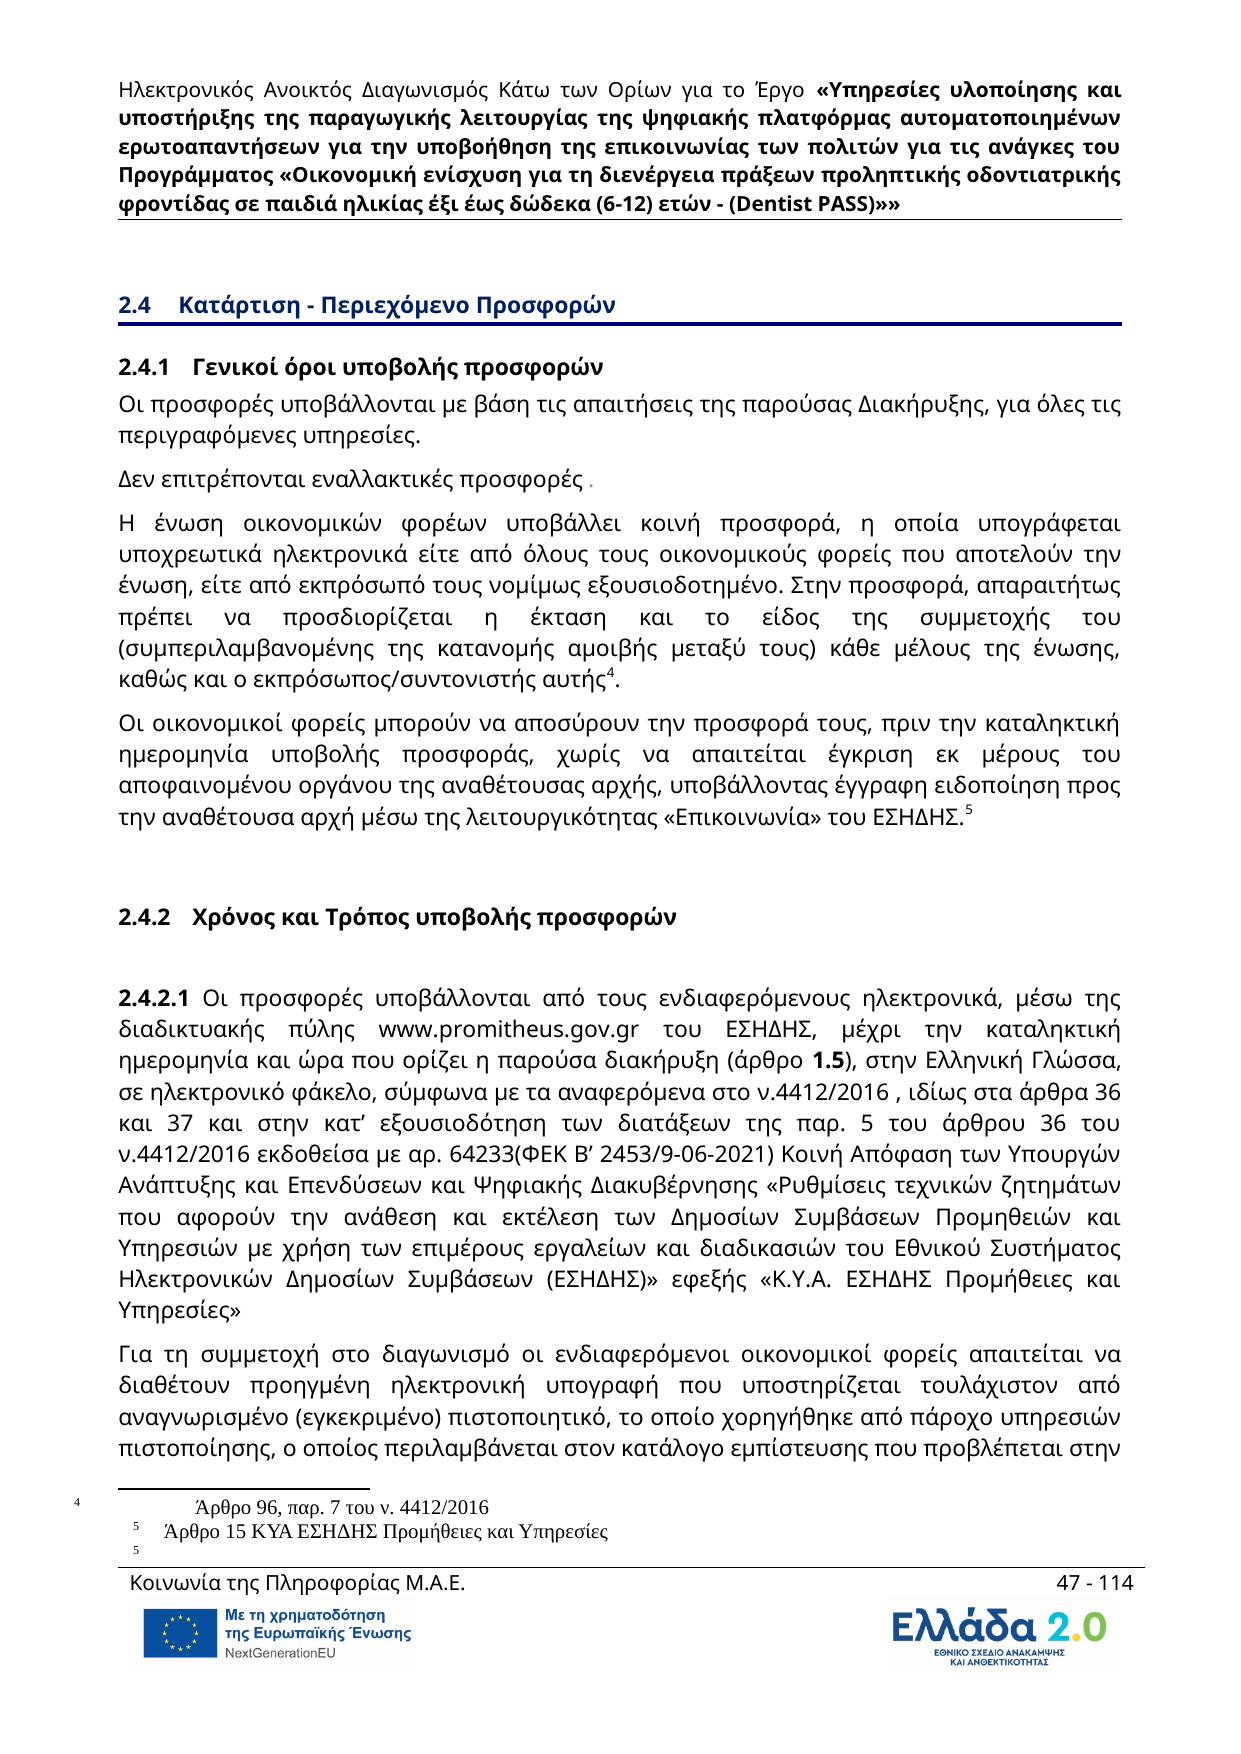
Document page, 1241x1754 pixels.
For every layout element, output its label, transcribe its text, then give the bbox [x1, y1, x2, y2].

text 2.4.2.1 Οι προσφορές υποβάλλονται από τους ενδιαφερόμενους ηλεκτρονικά, μέσω της διαδικτυακής πύλης www.promitheus.gov.gr του ΕΣΗΔΗΣ, μέχρι την καταληκτική ημερομηνία και ώρα που ορίζει η παρούσα διακήρυξη (άρθρο ‎1.5), στην Ελληνική Γλώσσα, σε ηλεκτρονικό φάκελο, σύμφωνα με τα αναφερόμενα στο ν.4412/2016 , ιδίως στα άρθρα 36 και 37 και στην κατ’ εξουσιοδότηση των διατάξεων της παρ. 5 του άρθρου 36 του ν.4412/2016 εκδοθείσα με αρ. 64233(ΦΕΚ Β’ 2453/9-06-2021) Κοινή Απόφαση των Υπουργών Ανάπτυξης και Επενδύσεων και Ψηφιακής Διακυβέρνησης «Ρυθμίσεις τεχνικών ζητημάτων που αφορούν την ανάθεση και εκτέλεση των Δημοσίων Συμβάσεων Προμηθειών και Υπηρεσιών με χρήση των επιμέρους εργαλείων και διαδικασιών του Εθνικού Συστήματος Ηλεκτρονικών Δημοσίων Συμβάσεων (ΕΣΗΔΗΣ)» εφεξής «Κ.Υ.Α. ΕΣΗΔΗΣ Προμήθειες και Υπηρεσίες» [118, 982, 1122, 1326]
text Οι προσφορές υποβάλλονται με βάση τις απαιτήσεις της παρούσας Διακήρυξης, για όλες τις περιγραφόμενες υπηρεσίες. [118, 388, 1122, 451]
subtitle Κατάρτιση - Περιεχόμενο Προσφορών [118, 289, 1122, 322]
subtitle Χρόνος και Τρόπος υποβολής προσφορών [118, 901, 1122, 932]
text Δεν επιτρέπονται εναλλακτικές προσφορές . [118, 463, 1122, 494]
text Οι οικονομικοί φορείς μπορούν να αποσύρουν την προσφορά τους, πριν την καταληκτική ημερομηνία υποβολής προσφοράς, χωρίς να απαιτείται έγκριση εκ μέρους του αποφαινομένου οργάνου της αναθέτουσας αρχής, υποβάλλοντας έγγραφη ειδοποίηση προς την αναθέτουσα αρχή μέσω της λειτουργικότητας «Επικοινωνία» του ΕΣΗΔΗΣ. [118, 707, 1122, 832]
subtitle Γενικοί όροι υποβολής προσφορών [118, 351, 1122, 382]
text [118, 1338, 1122, 1463]
text Η ένωση οικονομικών φορέων υποβάλλει κοινή προσφορά, η οποία υπογράφεται υποχρεωτικά ηλεκτρονικά είτε από όλους τους οικονομικούς φορείς που αποτελούν την ένωση, είτε από εκπρόσωπό τους νομίμως εξουσιοδοτημένο. Στην προσφορά, απαραιτήτως πρέπει να προσδιορίζεται η έκταση και το είδος της συμμετοχής του (συμπεριλαμβανομένης της κατανομής αμοιβής μεταξύ τους) κάθε μέλους της ένωσης, καθώς και ο εκπρόσωπος/συντονιστής αυτής. [118, 507, 1122, 694]
